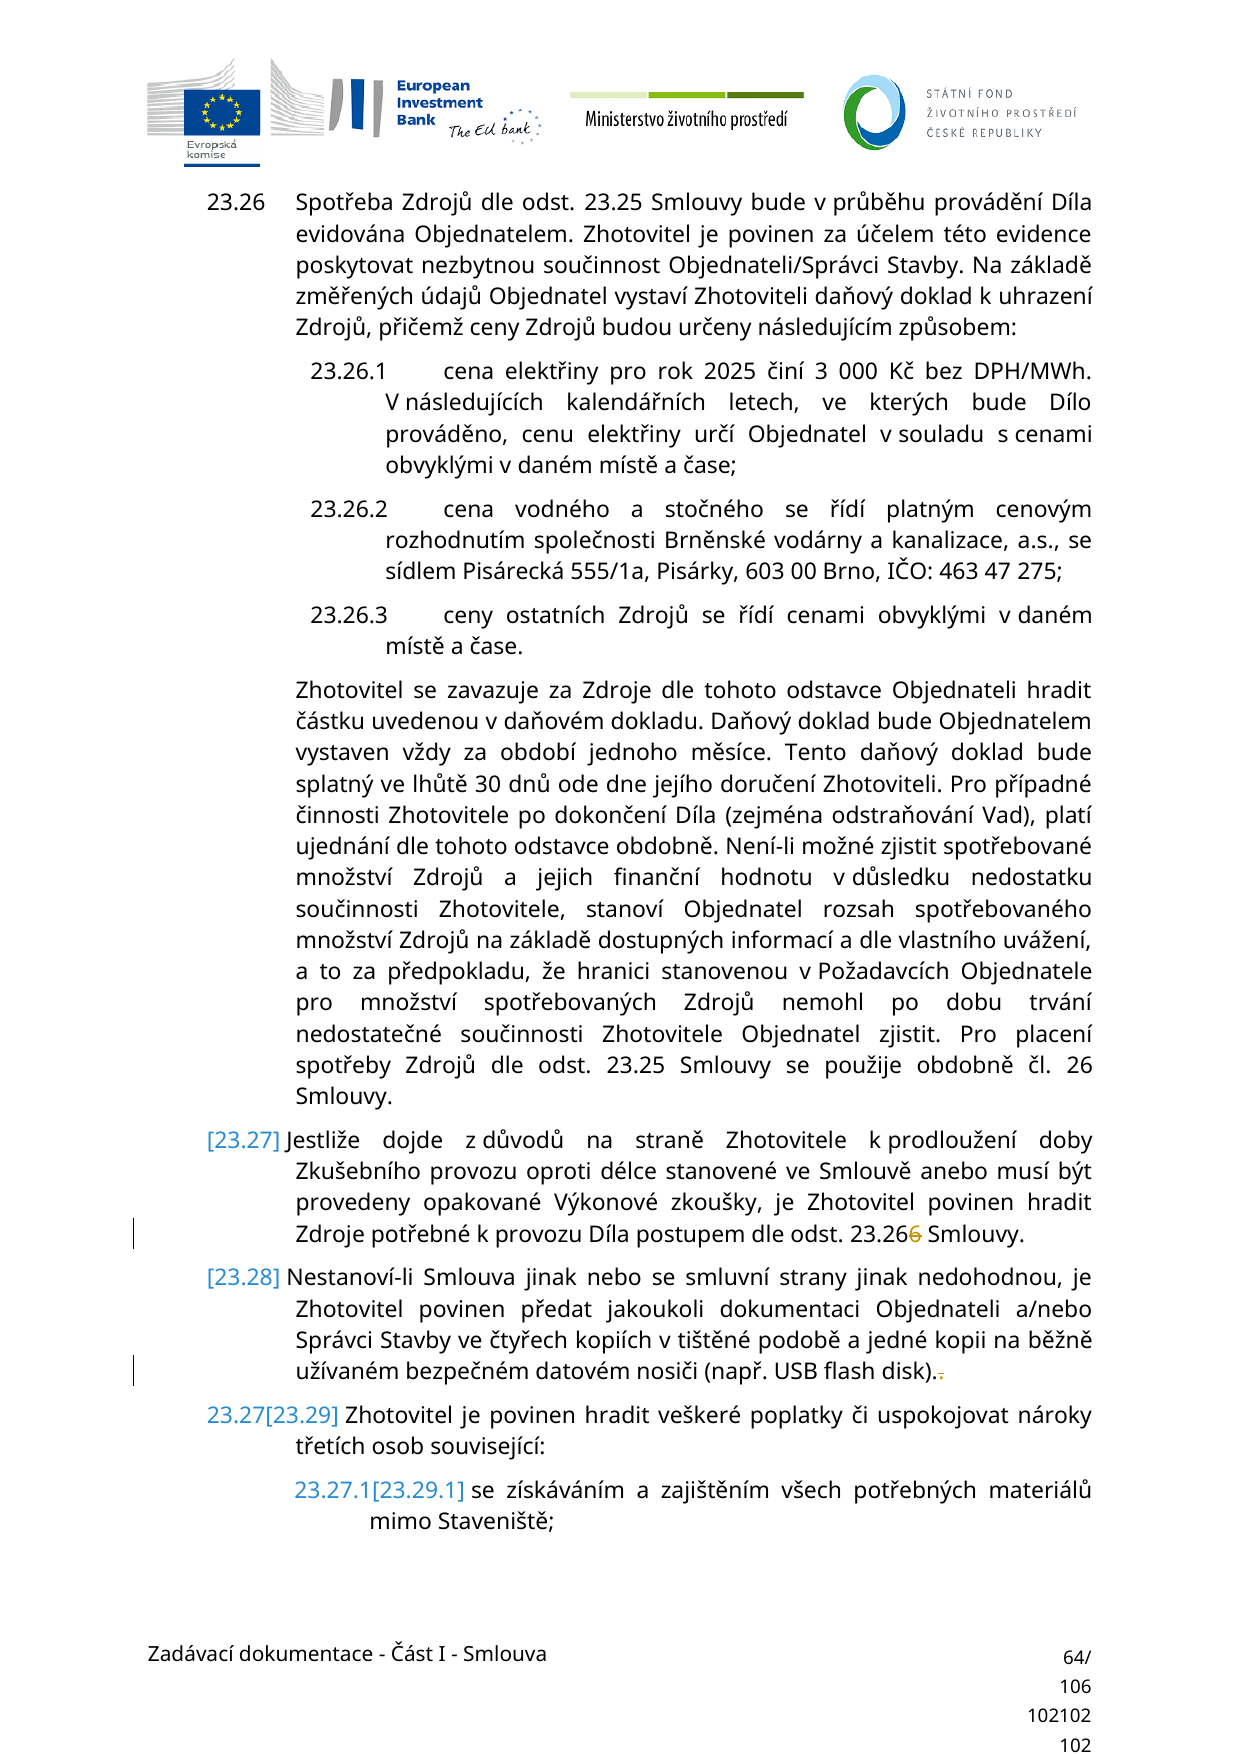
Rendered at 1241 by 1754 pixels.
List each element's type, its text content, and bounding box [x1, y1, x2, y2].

list Zhotovitel je povinen hradit veškeré poplatky či uspokojovat nároky třetích osob související: [207, 1399, 1093, 1461]
list cena vodného a stočného se řídí platným cenovým rozhodnutím společnosti Brněnské vodárny a kanalizace, a.s., se sídlem Pisárecká 555/1a, Pisárky, 603 00 Brno, IČO: 463 47 275; [310, 492, 1093, 586]
list Spotřeba Zdrojů dle odst. 23.25 Smlouvy bude v průběhu provádění Díla evidována Objednatelem. Zhotovitel je povinen za účelem této evidence poskytovat nezbytnou součinnost Objednateli/Správci Stavby. Na základě změřených údajů Objednatel vystaví Zhotoviteli daňový doklad k uhrazení Zdrojů, přičemž ceny Zdrojů budou určeny následujícím způsobem: [207, 186, 1093, 342]
list se získáváním a zajištěním všech potřebných materiálů mimo Staveniště; [294, 1474, 1093, 1536]
list Jestliže dojde z důvodů na straně Zhotovitele k prodloužení doby Zkušebního provozu oproti délce stanovené ve Smlouvě anebo musí být provedeny opakované Výkonové zkoušky, je Zhotovitel povinen hradit Zdroje potřebné k provozu Díla postupem dle odst. 23.26 Smlouvy. [207, 1124, 1093, 1249]
list ceny ostatních Zdrojů se řídí cenami obvyklými v daném místě a čase. [310, 599, 1093, 661]
list Nestanoví-li Smlouva jinak nebo se smluvní strany jinak nedohodnou, je Zhotovitel povinen předat jakoukoli dokumentaci Objednateli a/nebo Správci Stavby ve čtyřech kopiích v tištěné podobě a jedné kopii na běžně užívaném bezpečném datovém nosiči (např. USB flash disk). [207, 1261, 1093, 1386]
list cena elektřiny pro rok 2025 činí 3 000 Kč bez DPH/MWh. V následujících kalendářních letech, ve kterých bude Dílo prováděno, cenu elektřiny určí Objednatel v souladu s cenami obvyklými v daném místě a čase; [310, 355, 1093, 480]
picture [147, 55, 1092, 167]
text Zhotovitel se zavazuje za Zdroje dle tohoto odstavce Objednateli hradit částku uvedenou v daňovém dokladu. Daňový doklad bude Objednatelem vystaven vždy za období jednoho měsíce. Tento daňový doklad bude splatný ve lhůtě 30 dnů ode dne jejího doručení Zhotoviteli. Pro případné činnosti Zhotovitele po dokončení Díla (zejména odstraňování Vad), platí ujednání dle tohoto odstavce obdobně. Není-li možné zjistit spotřebované množství Zdrojů a jejich finanční hodnotu v důsledku nedostatku součinnosti Zhotovitele, stanoví Objednatel rozsah spotřebovaného množství Zdrojů na základě dostupných informací a dle vlastního uvážení, a to za předpokladu, že hranici stanovenou v Požadavcích Objednatele pro množství spotřebovaných Zdrojů nemohl po dobu trvání nedostatečné součinnosti Zhotovitele Objednatel zjistit. Pro placení spotřeby Zdrojů dle odst. 23.25 Smlouvy se použije obdobně čl. 26 Smlouvy. [295, 674, 1093, 1111]
